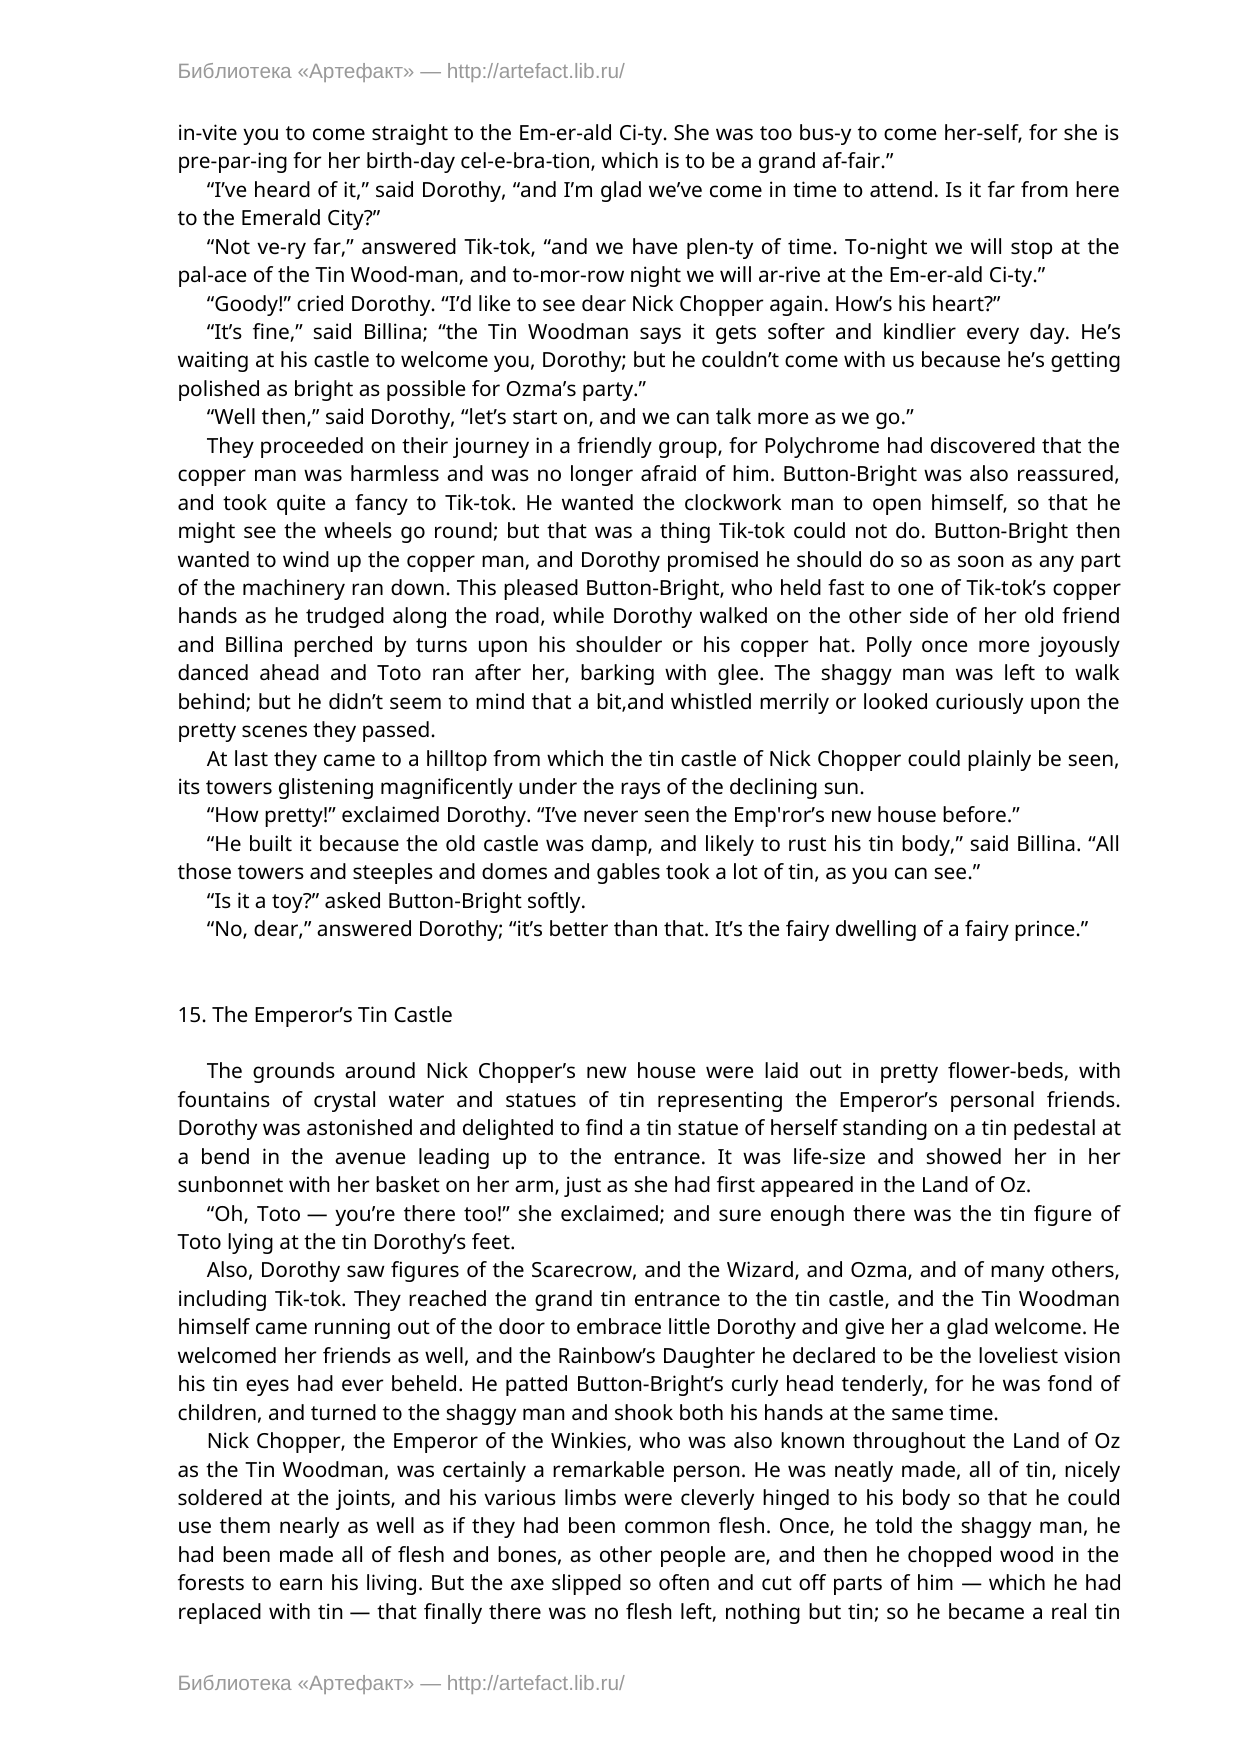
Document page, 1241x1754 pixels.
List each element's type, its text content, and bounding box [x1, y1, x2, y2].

text “Is it a toy?” asked Button-Bright softly. [177, 886, 1122, 914]
text The grounds around Nick Chopper’s new house were laid out in pretty flower-beds, with fountains of crystal water and statues of tin representing the Emperor’s personal friends. Dorothy was astonished and delighted to find a tin statue of herself standing on a tin pedestal at a bend in the avenue leading up to the entrance. It was life-size and showed her in her sunbonnet with her basket on her arm, just as she had first appeared in the Land of Oz. [177, 1057, 1122, 1199]
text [177, 1426, 1122, 1625]
text “Oh, Toto — you’re there too!” she exclaimed; and sure enough there was the tin figure of Toto lying at the tin Dorothy’s feet. [177, 1199, 1122, 1256]
text “Goody!” cried Dorothy. “I’d like to see dear Nick Chopper again. How’s his heart?” [177, 289, 1122, 317]
text “No, dear,” answered Dorothy; “it’s better than that. It’s the fairy dwelling of a fairy prince.” [177, 914, 1122, 943]
text “How pretty!” exclaimed Dorothy. “I’ve never seen the Emp'ror’s new house before.” [177, 801, 1122, 829]
text They proceeded on their journey in a friendly group, for Polychrome had discovered that the copper man was harmless and was no longer afraid of him. Button-Bright was also reassured, and took quite a fancy to Tik-tok. He wanted the clockwork man to open himself, so that he might see the wheels go round; but that was a thing Tik-tok could not do. Button-Bright then wanted to wind up the copper man, and Dorothy promised he should do so as soon as any part of the machinery ran down. This pleased Button-Bright, who held fast to one of Tik-tok’s copper hands as he trudged along the road, while Dorothy walked on the other side of her old friend and Billina perched by turns upon his shoulder or his copper hat. Polly once more joyously danced ahead and Toto ran after her, barking with glee. The shaggy man was left to walk behind; but he didn’t seem to mind that a bit,and whistled merrily or looked curiously upon the pretty scenes they passed. [177, 431, 1122, 744]
text At last they came to a hilltop from which the tin castle of Nick Chopper could plainly be seen, its towers glistening magnificently under the rays of the declining sun. [177, 744, 1122, 801]
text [177, 118, 1122, 175]
text “I’ve heard of it,” said Dorothy, “and I’m glad we’ve come in time to attend. Is it far from here to the Emerald City?” [177, 175, 1122, 232]
text “It’s fine,” said Billina; “the Tin Woodman says it gets softer and kindlier every day. He’s waiting at his castle to welcome you, Dorothy; but he couldn’t come with us because he’s getting polished as bright as possible for Ozma’s party.” [177, 317, 1122, 402]
text “Not ve-ry far,” answered Tik-tok, “and we have plen-ty of time. To-night we will stop at the pal-ace of the Tin Wood-man, and to-mor-row night we will ar-rive at the Em-er-ald Ci-ty.” [177, 232, 1122, 289]
text “Well then,” said Dorothy, “let’s start on, and we can talk more as we go.” [177, 402, 1122, 431]
subtitle 15. The Emperor’s Tin Castle [177, 1000, 1122, 1028]
text “He built it because the old castle was damp, and likely to rust his tin body,” said Billina. “All those towers and steeples and domes and gables took a lot of tin, as you can see.” [177, 829, 1122, 886]
text Also, Dorothy saw figures of the Scarecrow, and the Wizard, and Ozma, and of many others, including Tik-tok. They reached the grand tin entrance to the tin castle, and the Tin Woodman himself came running out of the door to embrace little Dorothy and give her a glad welcome. He welcomed her friends as well, and the Rainbow’s Daughter he declared to be the loveliest vision his tin eyes had ever beheld. He patted Button-Bright’s curly head tenderly, for he was fond of children, and turned to the shaggy man and shook both his hands at the same time. [177, 1256, 1122, 1426]
